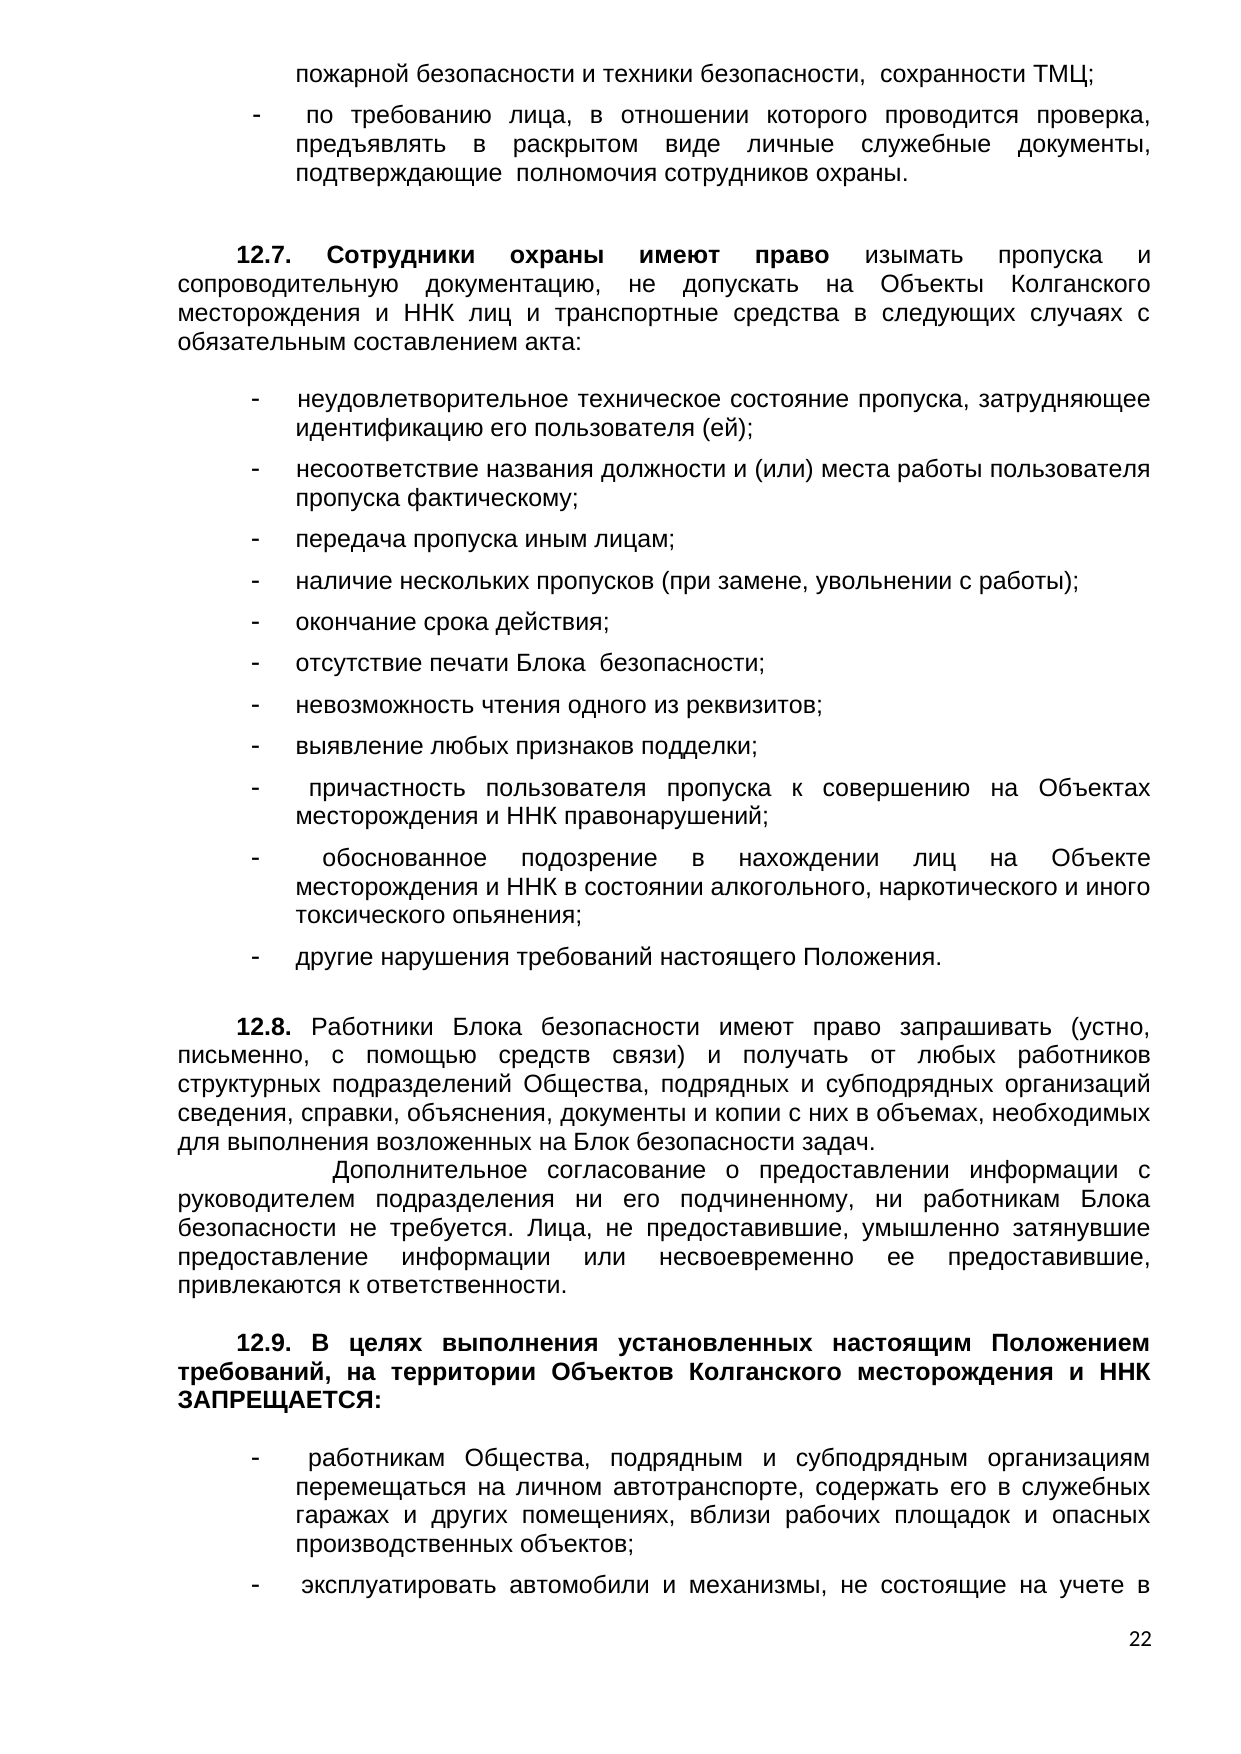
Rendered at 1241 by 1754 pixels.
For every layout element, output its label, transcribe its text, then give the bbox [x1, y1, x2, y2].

text 12.7. Сотрудники охраны имеют право изымать пропуска и сопроводительную документацию, не допускать на Объекты Колганского месторождения и ННК лиц и транспортные средства в следующих случаях с обязательным составлением акта: [177, 240, 1152, 355]
list окончание срока действия; [251, 607, 1152, 636]
list по требованию лица, в отношении которого проводится проверка, предъявлять в раскрытом виде личные служебные документы, подтверждающие полномочия сотрудников охраны. [252, 100, 1152, 187]
list другие нарушения требований настоящего Положения. [251, 941, 1152, 970]
list неудовлетворительное техническое состояние пропуска, затрудняющее идентификацию его пользователя (ей); [251, 384, 1152, 442]
list передача пропуска иным лицам; [251, 524, 1152, 553]
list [251, 1570, 1152, 1599]
text Дополнительное согласование о предоставлении информации с руководителем подразделения ни его подчиненному, ни работникам Блока безопасности не требуется. Лица, не предоставившие, умышленно затянувшие предоставление информации или несвоевременно ее предоставившие, привлекаются к ответственности. [177, 1155, 1152, 1299]
list обоснованное подозрение в нахождении лиц на Объекте месторождения и ННК в состоянии алкогольного, наркотического и иного токсического опьянения; [251, 843, 1152, 929]
list выявление любых признаков подделки; [251, 731, 1152, 760]
list работникам Общества, подрядным и субподрядным организациям перемещаться на личном автотранспорте, содержать его в служебных гаражах и других помещениях, вблизи рабочих площадок и опасных производственных объектов; [251, 1443, 1152, 1558]
list несоответствие названия должности и (или) места работы пользователя пропуска фактическому; [251, 454, 1152, 512]
list отсутствие печати Блока безопасности; [251, 648, 1152, 677]
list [252, 59, 1152, 88]
list причастность пользователя пропуска к совершению на Объектах месторождения и ННК правонарушений; [251, 772, 1152, 830]
text 12.9. В целях выполнения установленных настоящим Положением требований, на территории Объектов Колганского месторождения и ННК ЗАПРЕЩАЕТСЯ: [177, 1328, 1152, 1414]
list наличие нескольких пропусков (при замене, увольнении с работы); [251, 566, 1152, 594]
list невозможность чтения одного из реквизитов; [251, 690, 1152, 719]
text 12.8. Работники Блока безопасности имеют право запрашивать (устно, письменно, с помощью средств связи) и получать от любых работников структурных подразделений Общества, подрядных и субподрядных организаций сведения, справки, объяснения, документы и копии с них в объемах, необходимых для выполнения возложенных на Блок безопасности задач. [177, 1012, 1152, 1155]
